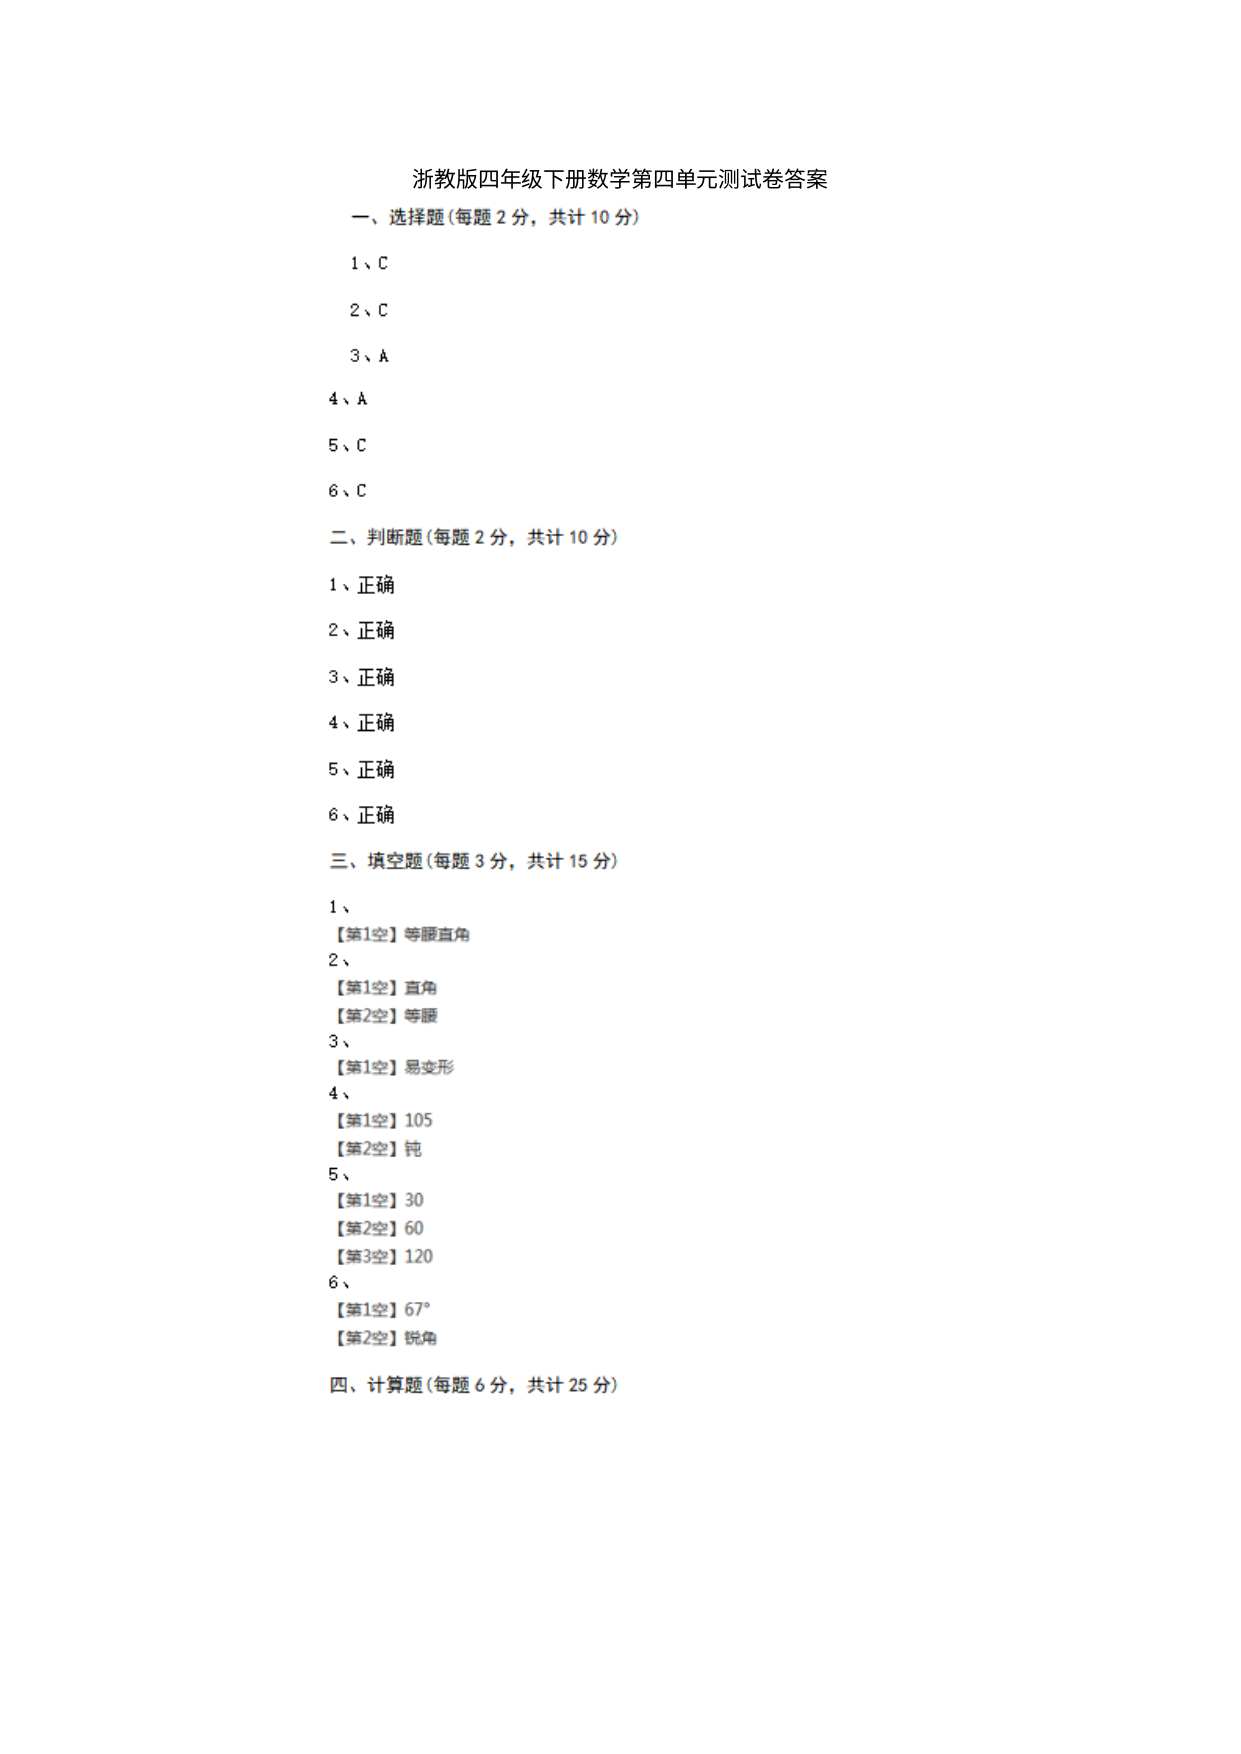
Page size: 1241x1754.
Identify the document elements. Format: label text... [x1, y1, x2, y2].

text 浙教版四年级下册数学第四单元测试卷答案 [187, 162, 1053, 194]
picture [309, 194, 932, 373]
picture [289, 389, 951, 1423]
